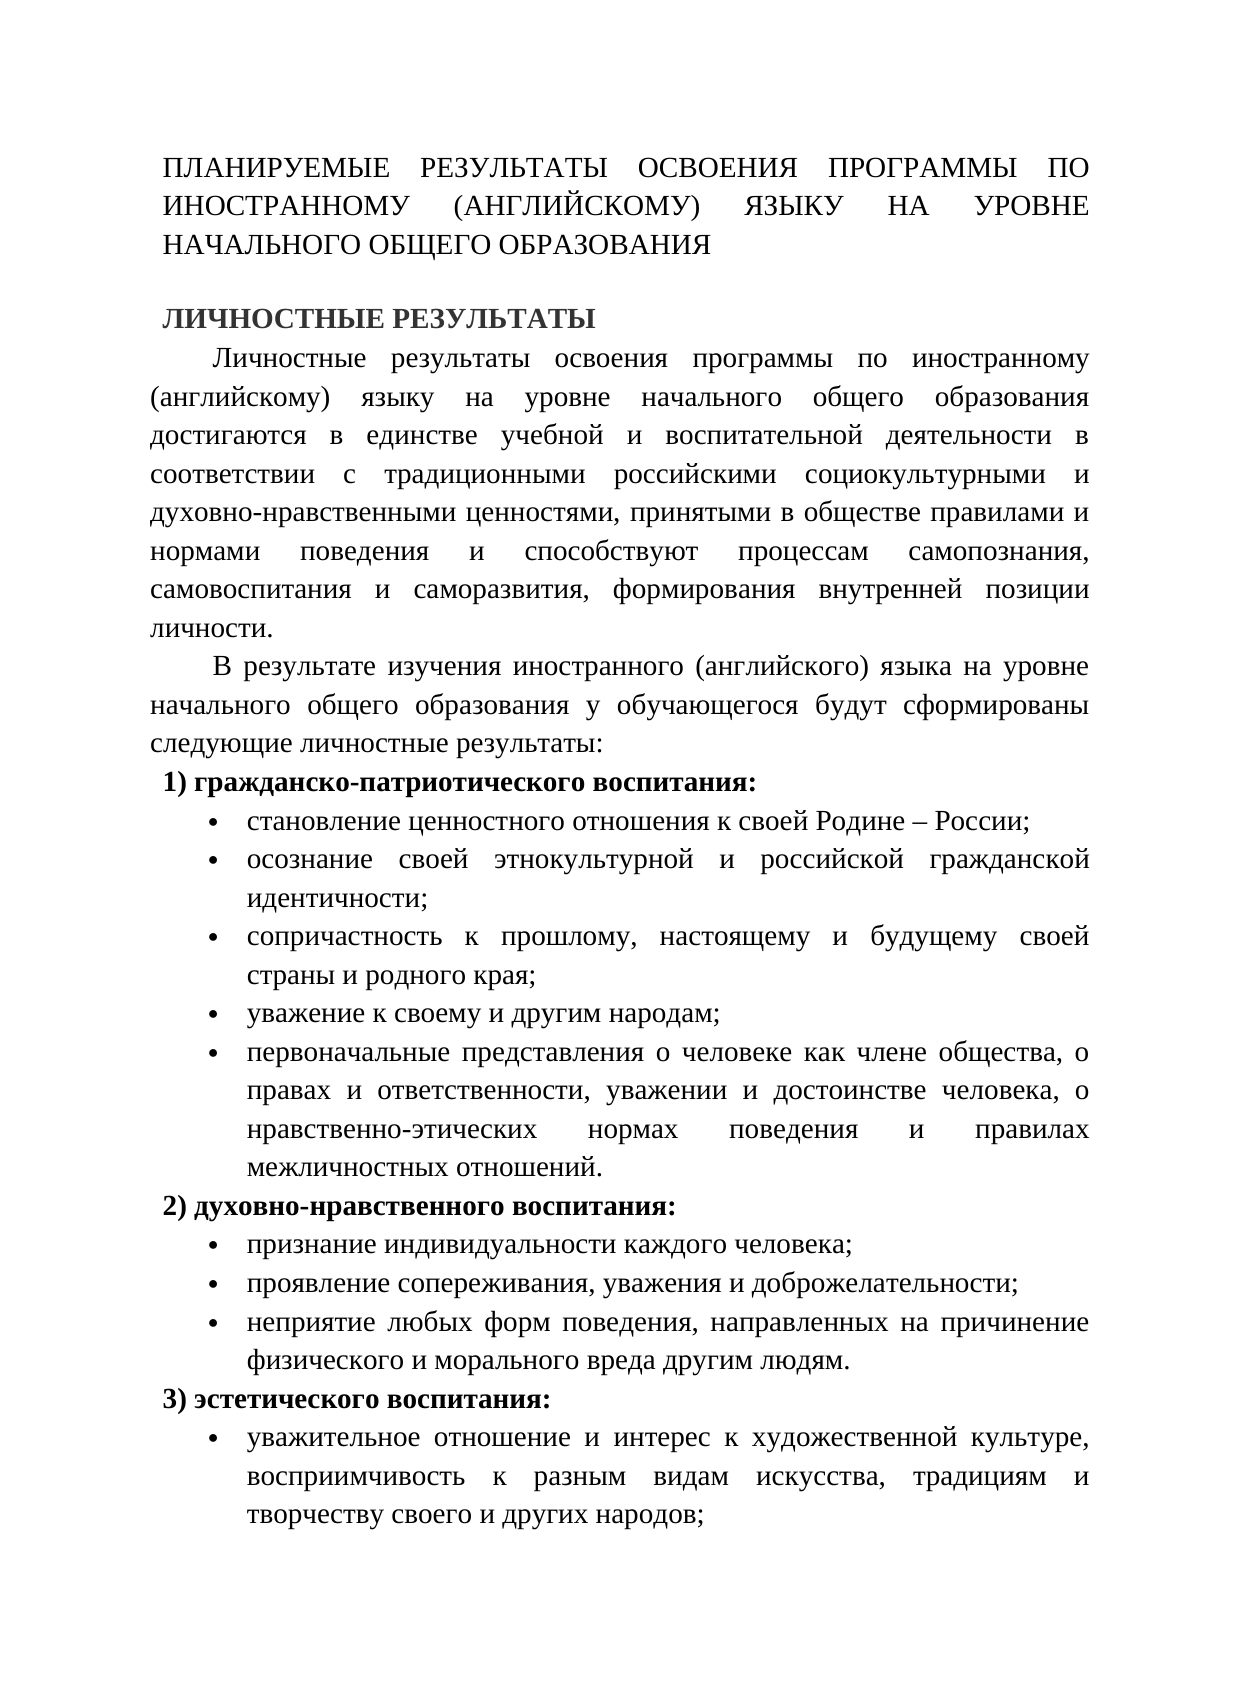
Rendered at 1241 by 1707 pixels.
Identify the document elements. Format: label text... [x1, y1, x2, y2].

list уважение к своему и другим народам; [209, 995, 1090, 1029]
list первоначальные представления о человеке как члене общества, о правах и ответственности, уважении и достоинстве человека, о нравственно-этических нормах поведения и правилах межличностных отношений. [209, 1034, 1090, 1183]
list неприятие любых форм поведения, направленных на причинение физического и морального вреда другим людям. [209, 1304, 1090, 1376]
text Личностные результаты освоения программы по иностранному (английскому) языку на уровне начального общего образования достигаются в единстве учебной и воспитательной деятельности в соответствии с традиционными российскими социокультурными и духовно-нравственными ценностями, принятыми в обществе правилами и нормами поведения и способствуют процессам самопознания, самовоспитания и саморазвития, формирования внутренней позиции личности. [150, 340, 1090, 643]
list проявление сопереживания, уважения и доброжелательности; [209, 1265, 1090, 1299]
list становление ценностного отношения к своей Родине – России; [209, 803, 1090, 836]
list признание индивидуальности каждого человека; [209, 1227, 1090, 1260]
text 1) гражданско-патриотического воспитания: [162, 764, 1090, 798]
list уважительное отношение и интерес к художественной культуре, восприимчивость к разным видам искусства, традициям и творчеству своего и других народов; [209, 1419, 1090, 1530]
text ЛИЧНОСТНЫЕ РЕЗУЛЬТАТЫ [162, 302, 1090, 335]
list сопричастность к прошлому, настоящему и будущему своей страны и родного края; [209, 918, 1090, 990]
text ПЛАНИРУЕМЫЕ РЕЗУЛЬТАТЫ ОСВОЕНИЯ ПРОГРАММЫ ПО ИНОСТРАННОМУ (АНГЛИЙСКОМУ) ЯЗЫКУ НА УРОВНЕ НАЧАЛЬНОГО ОБЩЕГО ОБРАЗОВАНИЯ [162, 150, 1090, 261]
text 3) эстетического воспитания: [162, 1381, 1090, 1414]
text 2) духовно-нравственного воспитания: [162, 1188, 1090, 1222]
list осознание своей этнокультурной и российской гражданской идентичности; [209, 841, 1090, 913]
text В результате изучения иностранного (английского) языка на уровне начального общего образования у обучающегося будут сформированы следующие личностные результаты: [150, 648, 1090, 759]
